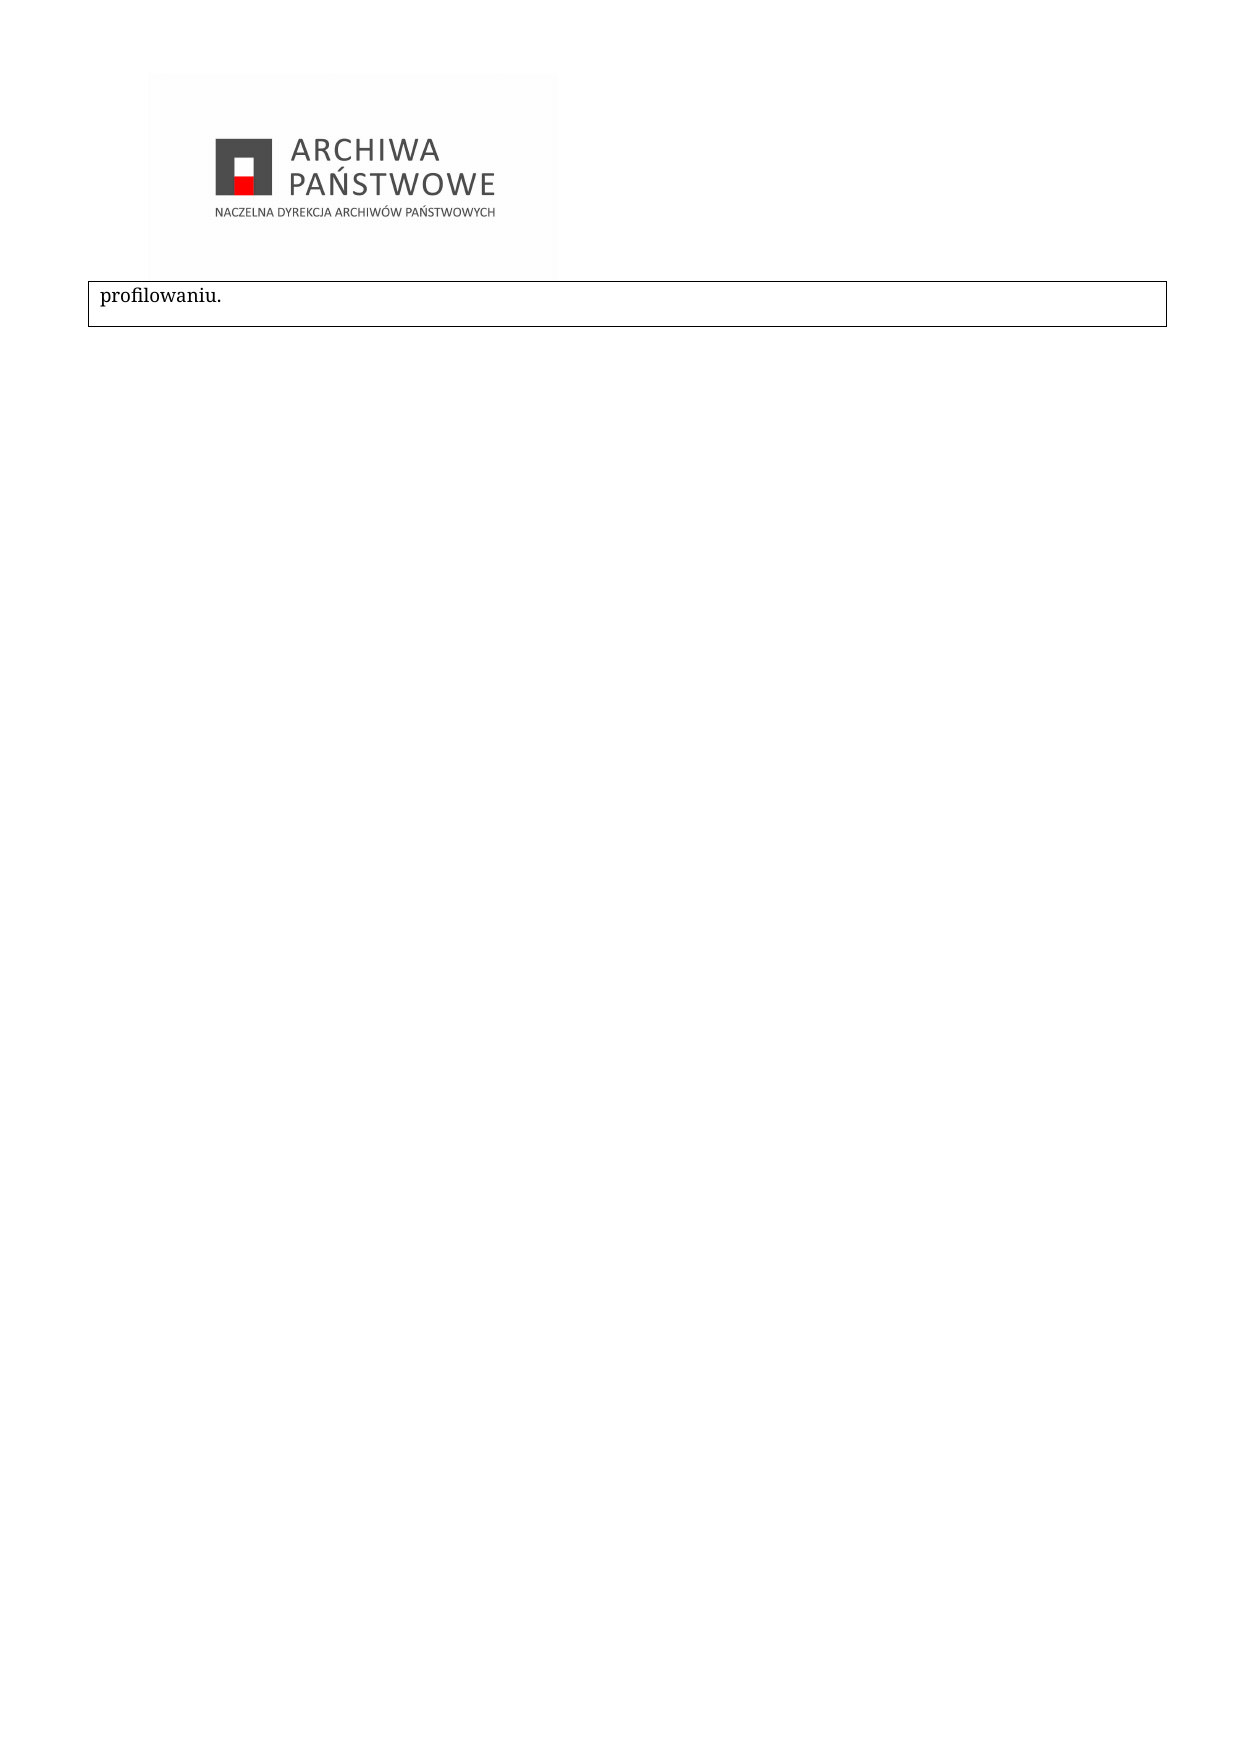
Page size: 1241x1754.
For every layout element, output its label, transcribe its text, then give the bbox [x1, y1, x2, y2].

table_cell Dane udostępnione przez Panią/Pana nie będą podlegały zautomatyzowanemu podejmowaniu decyzji, tzw. profilowaniu. [89, 282, 1166, 326]
picture [147, 73, 559, 281]
